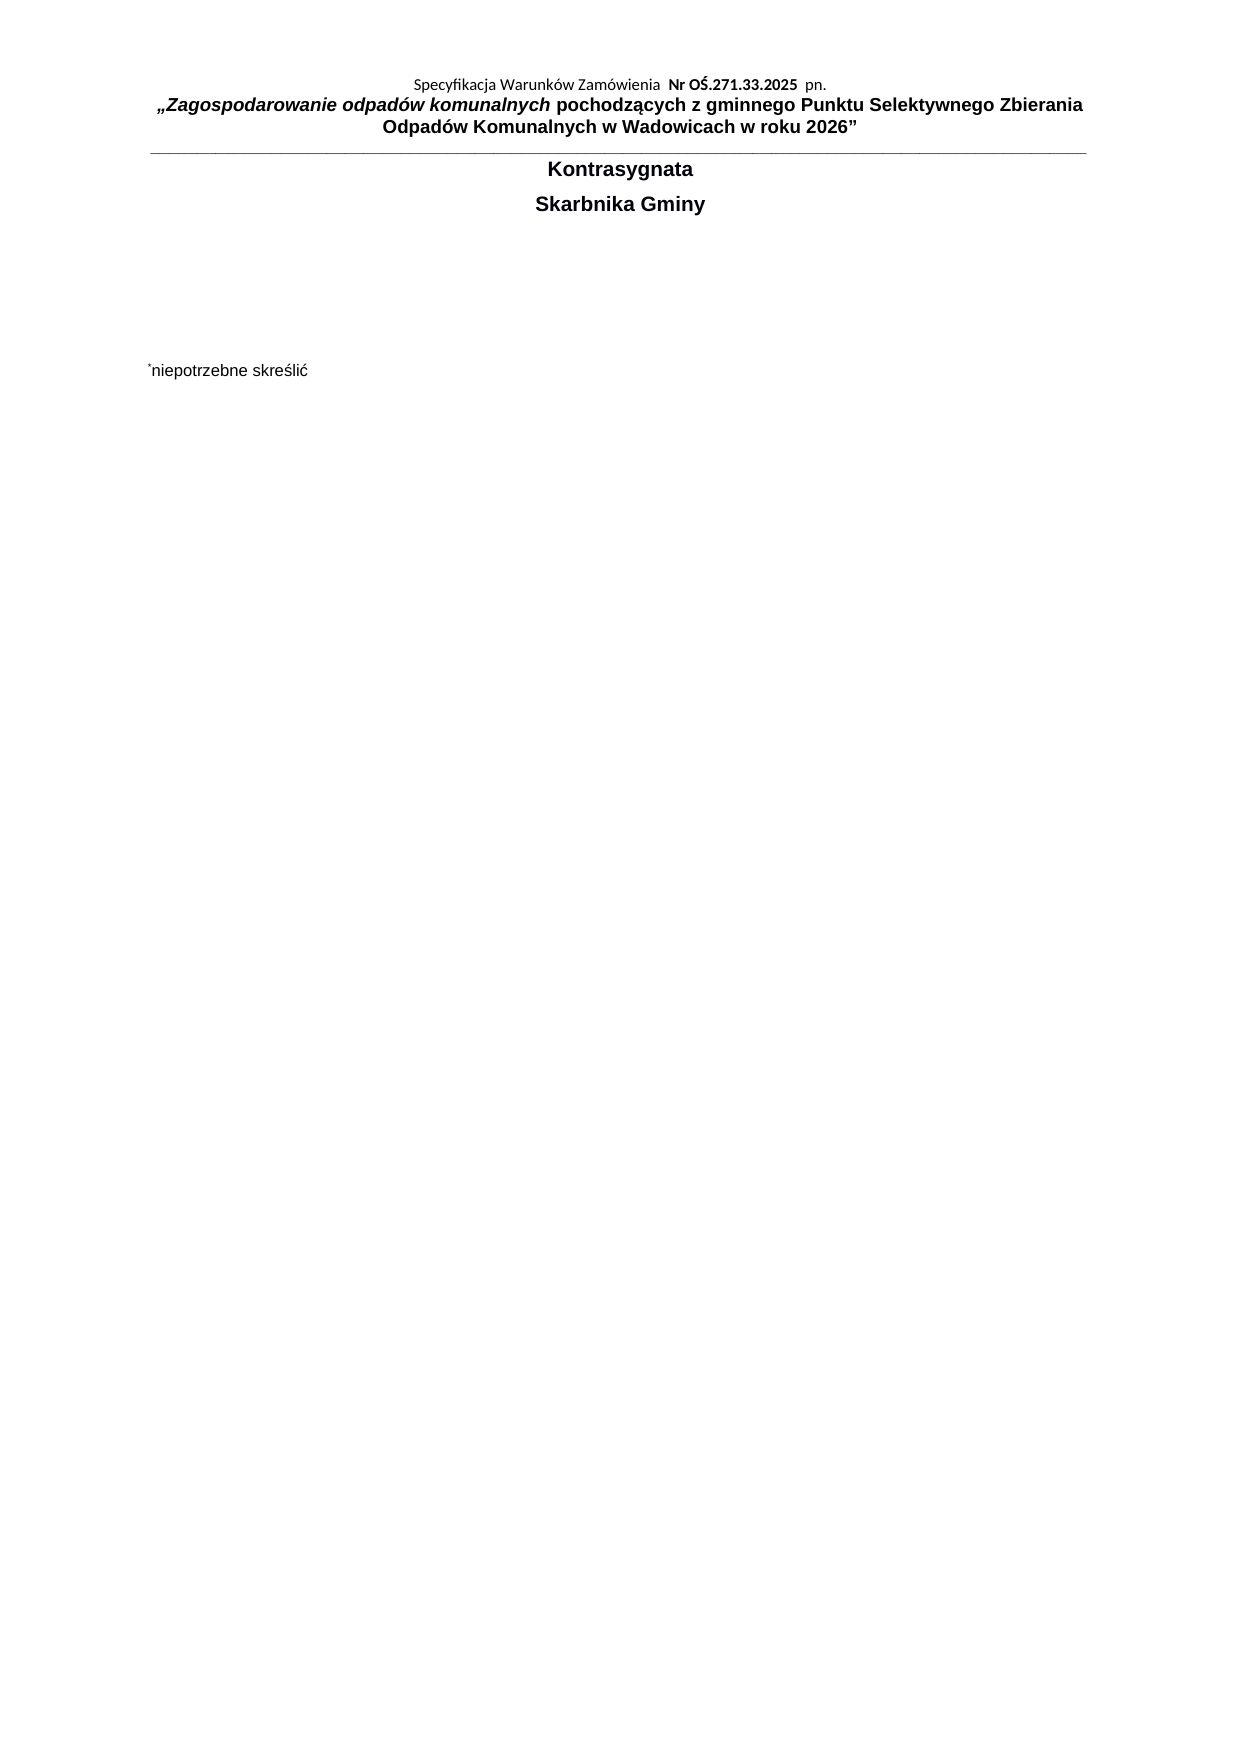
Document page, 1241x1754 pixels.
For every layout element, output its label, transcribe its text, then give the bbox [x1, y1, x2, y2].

text *niepotrzebne skreślić [148, 361, 1093, 380]
text Kontrasygnata [148, 156, 1093, 180]
text Skarbnika Gminy [148, 192, 1093, 216]
